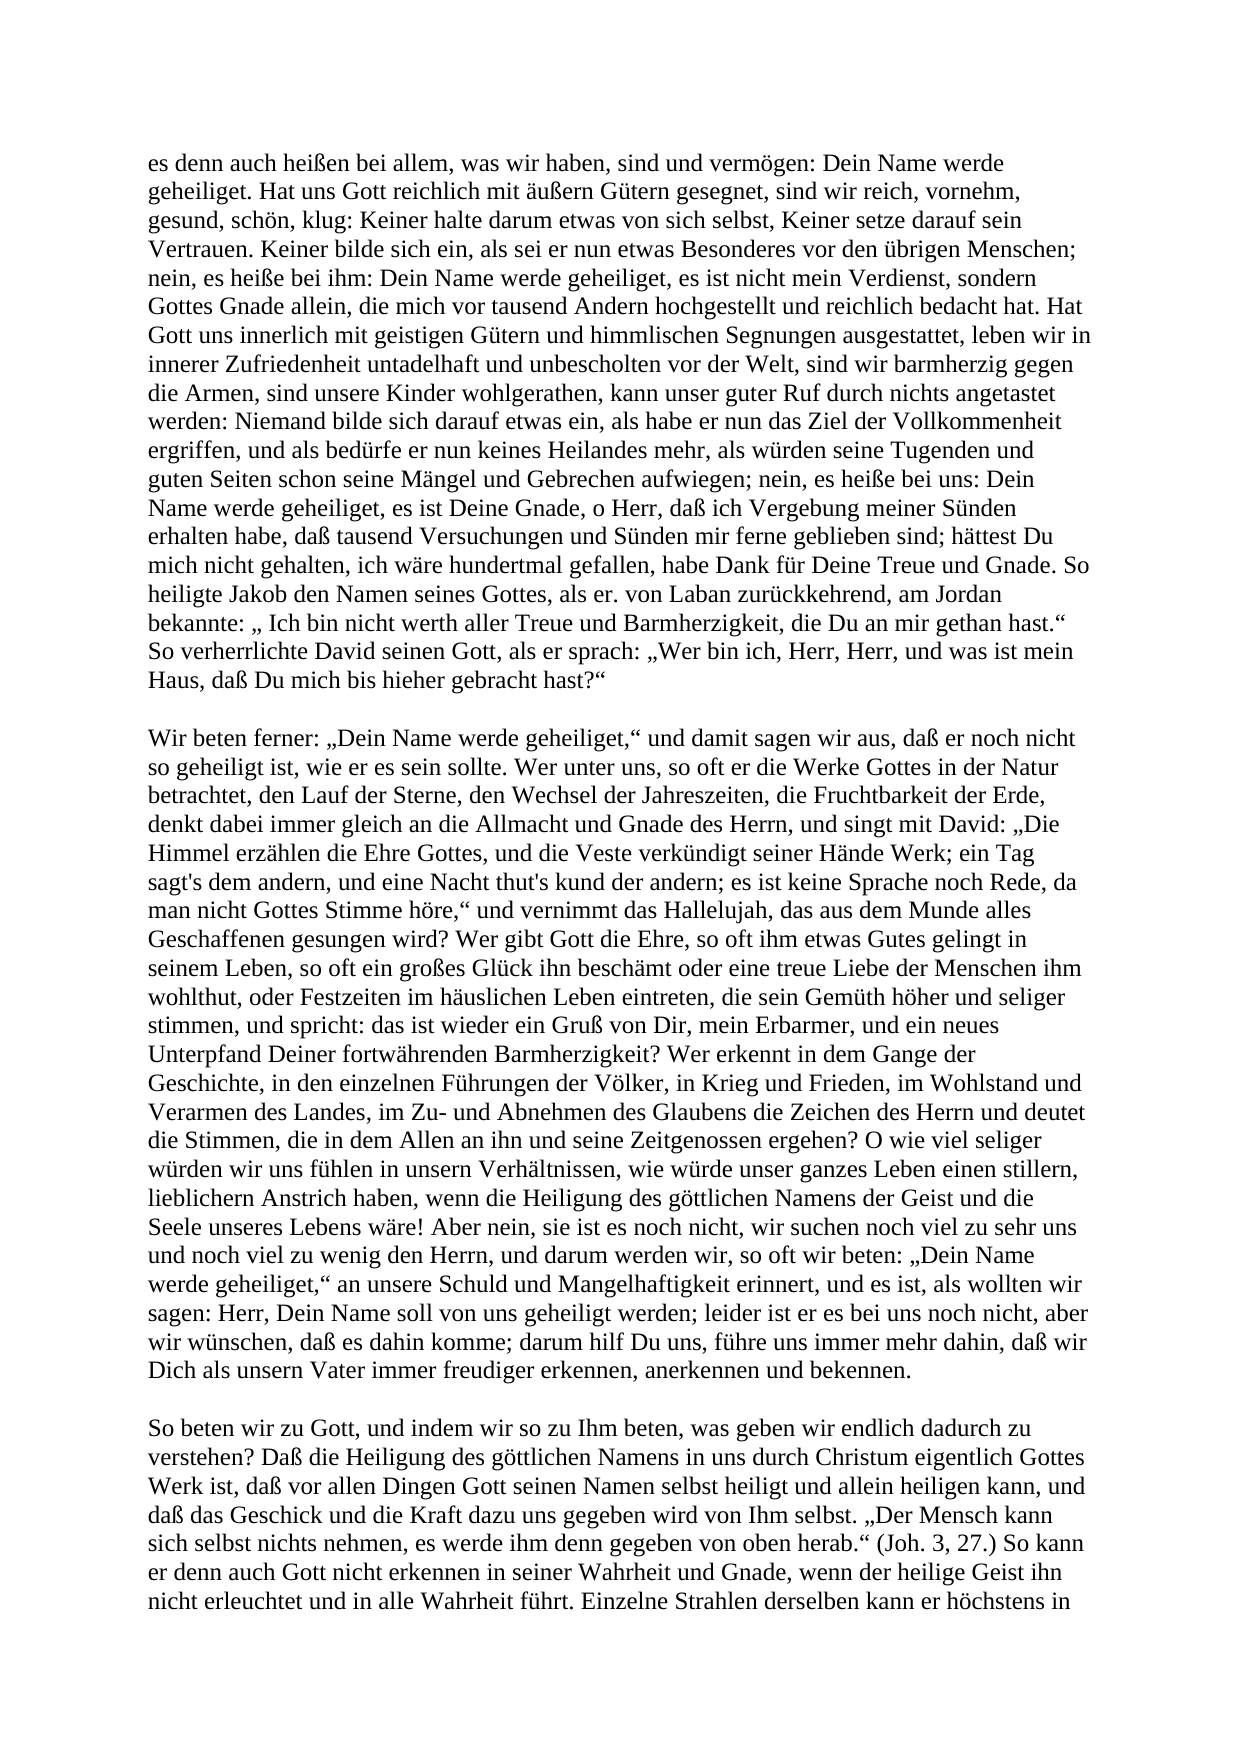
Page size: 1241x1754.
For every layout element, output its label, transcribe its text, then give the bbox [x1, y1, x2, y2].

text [148, 148, 1093, 694]
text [148, 1413, 1093, 1615]
text Wir beten ferner: „Dein Name werde geheiliget,“ und damit sagen wir aus, daß er noch nicht so geheiligt ist, wie er es sein sollte. Wer unter uns, so oft er die Werke Gottes in der Natur betrachtet, den Lauf der Sterne, den Wechsel der Jahreszeiten, die Fruchtbarkeit der Erde, denkt dabei immer gleich an die Allmacht und Gnade des Herrn, und singt mit David: „Die Himmel erzählen die Ehre Gottes, und die Veste verkündigt seiner Hände Werk; ein Tag sagt's dem andern, und eine Nacht thut's kund der andern; es ist keine Sprache noch Rede, da man nicht Gottes Stimme höre,“ und vernimmt das Hallelujah, das aus dem Munde alles Geschaffenen gesungen wird? Wer gibt Gott die Ehre, so oft ihm etwas Gutes gelingt in seinem Leben, so oft ein großes Glück ihn beschämt oder eine treue Liebe der Menschen ihm wohlthut, oder Festzeiten im häuslichen Leben eintreten, die sein Gemüth höher und seliger stimmen, und spricht: das ist wieder ein Gruß von Dir, mein Erbarmer, und ein neues Unterpfand Deiner fortwährenden Barmherzigkeit? Wer erkennt in dem Gange der Geschichte, in den einzelnen Führungen der Völker, in Krieg und Frieden, im Wohlstand und Verarmen des Landes, im Zu- und Abnehmen des Glaubens die Zeichen des Herrn und deutet die Stimmen, die in dem Allen an ihn und seine Zeitgenossen ergehen? O wie viel seliger würden wir uns fühlen in unsern Verhältnissen, wie würde unser ganzes Leben einen stillern, lieblichern Anstrich haben, wenn die Heiligung des göttlichen Namens der Geist und die Seele unseres Lebens wäre! Aber nein, sie ist es noch nicht, wir suchen noch viel zu sehr uns und noch viel zu wenig den Herrn, und darum werden wir, so oft wir beten: „Dein Name werde geheiliget,“ an unsere Schuld und Mangelhaftigkeit erinnert, und es ist, als wollten wir sagen: Herr, Dein Name soll von uns geheiligt werden; leider ist er es bei uns noch nicht, aber wir wünschen, daß es dahin komme; darum hilf Du uns, führe uns immer mehr dahin, daß wir Dich als unsern Vater immer freudiger erkennen, anerkennen und bekennen. [148, 723, 1093, 1384]
